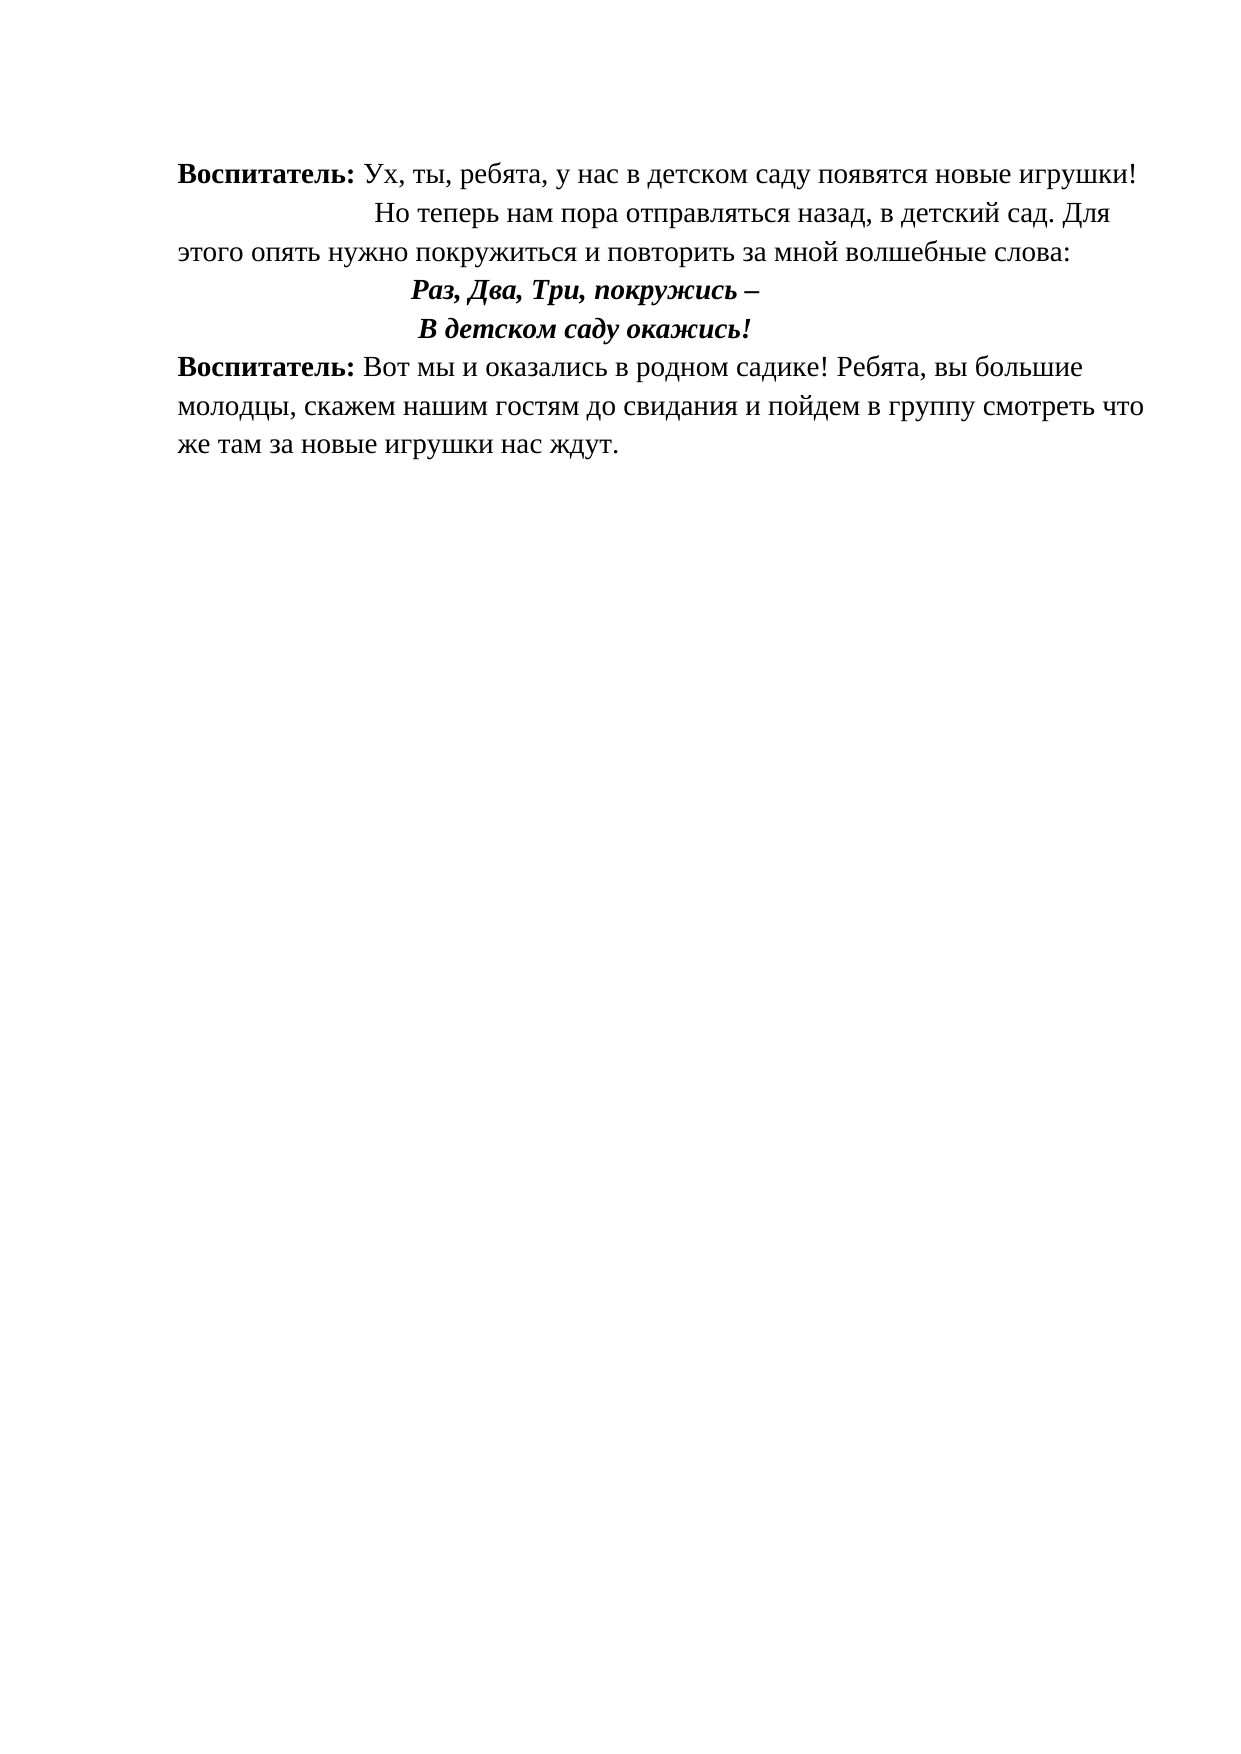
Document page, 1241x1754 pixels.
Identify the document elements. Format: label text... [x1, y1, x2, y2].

text Воспитатель: Вот мы и оказались в родном садике! Ребята, вы большие молодцы, скажем нашим гостям до свидания и пойдем в группу смотреть что же там за новые игрушки нас ждут. [177, 349, 1152, 460]
text Раз, Два, Три, покружись – [177, 272, 1152, 306]
text Но теперь нам пора отправляться назад, в детский сад. Для этого опять нужно покружиться и повторить за мной волшебные слова: [177, 195, 1152, 267]
text В детском саду окажись! [177, 311, 1152, 344]
text Воспитатель: Ух, ты, ребята, у нас в детском саду появятся новые игрушки! [177, 157, 1152, 190]
